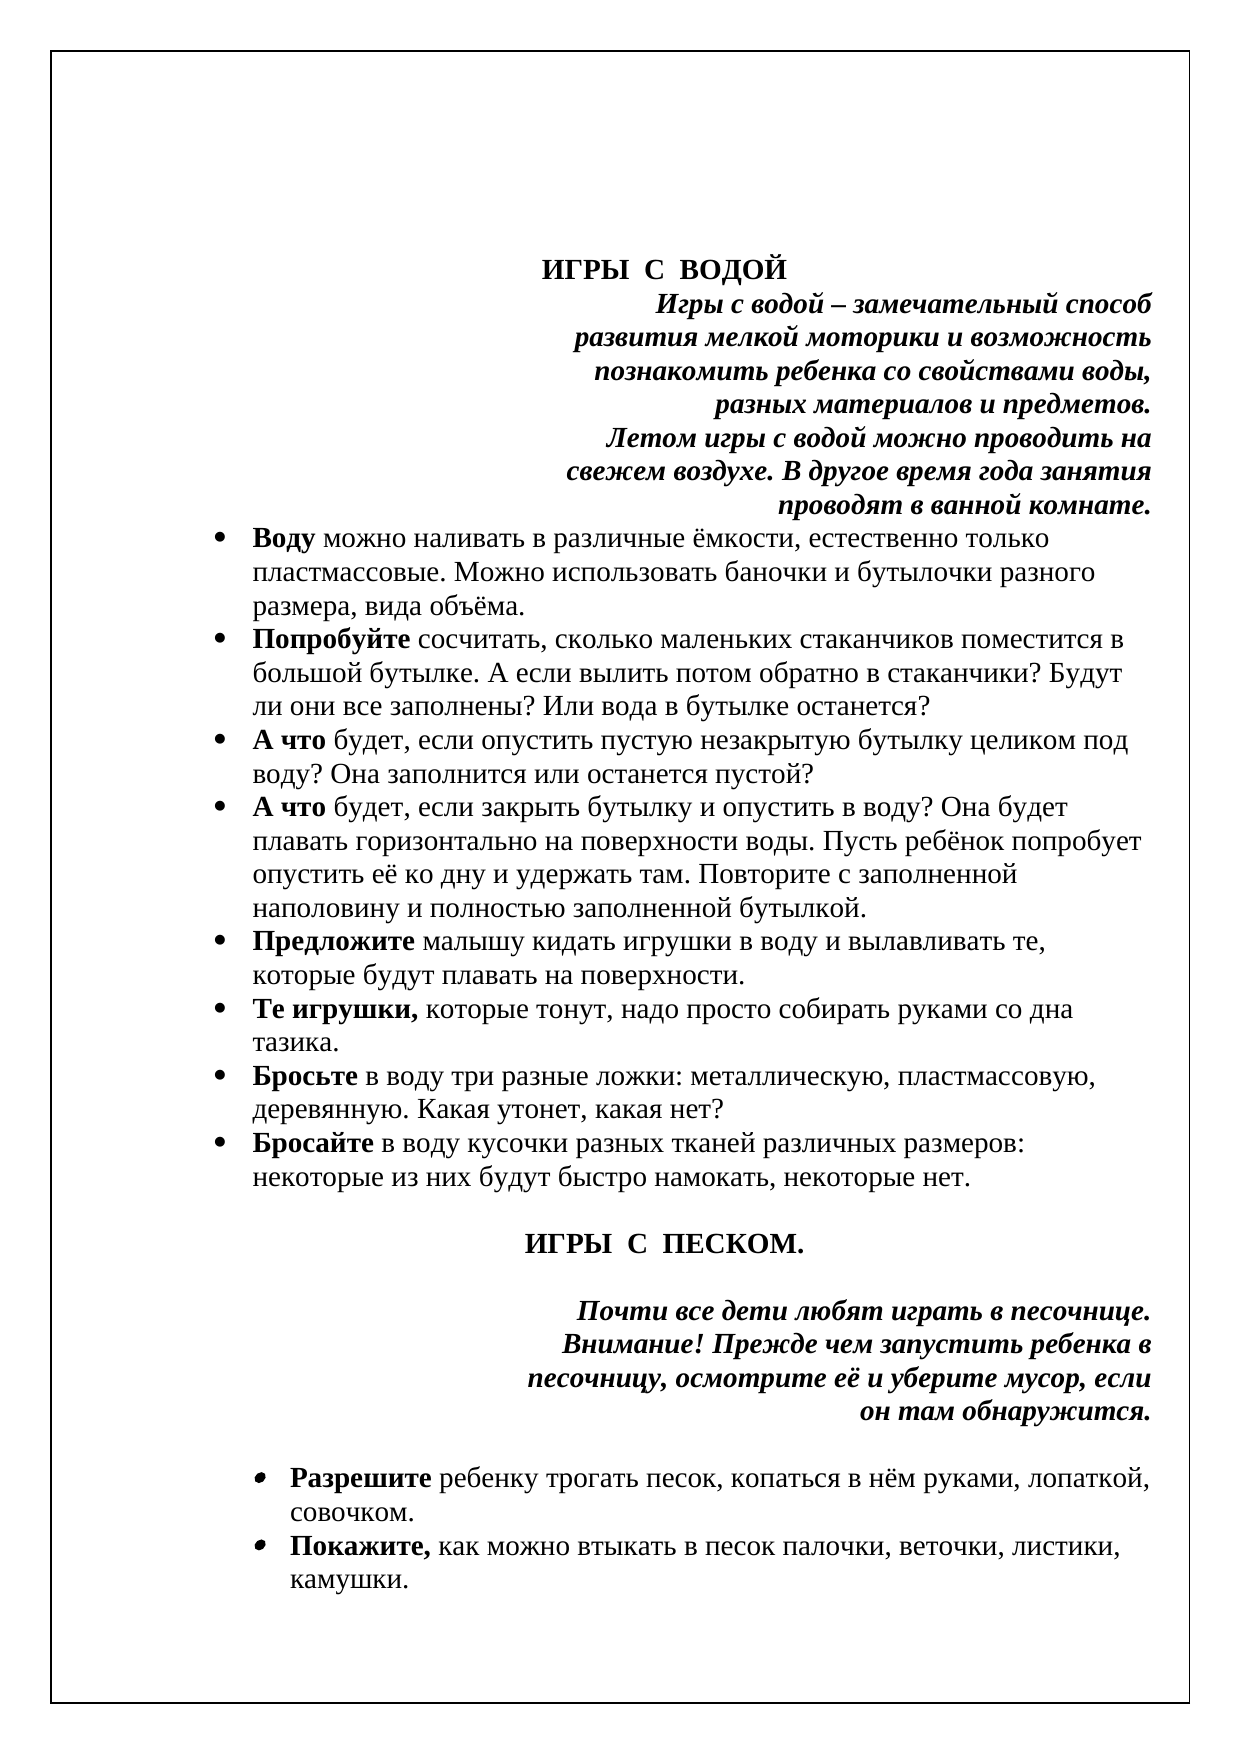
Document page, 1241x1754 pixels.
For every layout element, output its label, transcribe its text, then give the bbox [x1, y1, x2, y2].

list Те игрушки, которые тонут, надо просто собирать руками со дна тазика. [215, 991, 1152, 1058]
list А что будет, если закрыть бутылку и опустить в воду? Она будет плавать горизонтально на поверхности воды. Пусть ребёнок попробует опустить её ко дну и удержать там. Повторите с заполненной наполовину и полностью заполненной бутылкой. [215, 789, 1152, 923]
text ИГРЫ С ПЕСКОМ. [177, 1226, 1152, 1259]
text песочницу, осмотрите её и уберите мусор, если [215, 1360, 1152, 1393]
text свежем воздухе. В другое время года занятия [177, 453, 1152, 487]
text познакомить ребенка со свойствами воды, [177, 353, 1152, 386]
text Летом игры с водой можно проводить на [177, 420, 1152, 453]
text Почти все дети любят играть в песочнице. [215, 1293, 1152, 1326]
list Воду можно наливать в различные ёмкости, естественно только пластмассовые. Можно использовать баночки и бутылочки разного размера, вида объёма. [215, 521, 1152, 621]
list Бросьте в воду три разные ложки: металлическую, пластмассовую, деревянную. Какая утонет, какая нет? [215, 1058, 1152, 1125]
list Покажите, как можно втыкать в песок палочки, веточки, листики, камушки. [252, 1528, 1152, 1595]
text Игры с водой – замечательный способ [177, 286, 1152, 319]
list Предложите малышу кидать игрушки в воду и вылавливать те, которые будут плавать на поверхности. [215, 923, 1152, 991]
list А что будет, если опустить пустую незакрытую бутылку целиком под воду? Она заполнится или останется пустой? [215, 722, 1152, 789]
text разных материалов и предметов. [177, 386, 1152, 420]
list Бросайте в воду кусочки разных тканей различных размеров: некоторые из них будут быстро намокать, некоторые нет. [215, 1125, 1152, 1192]
list Разрешите ребенку трогать песок, копаться в нём руками, лопаткой, совочком. [252, 1461, 1152, 1528]
text Внимание! Прежде чем запустить ребенка в [215, 1326, 1152, 1360]
text развития мелкой моторики и возможность [177, 319, 1152, 353]
text ИГРЫ С ВОДОЙ [177, 252, 1152, 286]
list Попробуйте сосчитать, сколько маленьких стаканчиков поместится в большой бутылке. А если вылить потом обратно в стаканчики? Будут ли они все заполнены? Или вода в бутылке останется? [215, 621, 1152, 722]
text он там обнаружится. [215, 1393, 1152, 1427]
text проводят в ванной комнате. [177, 487, 1152, 521]
